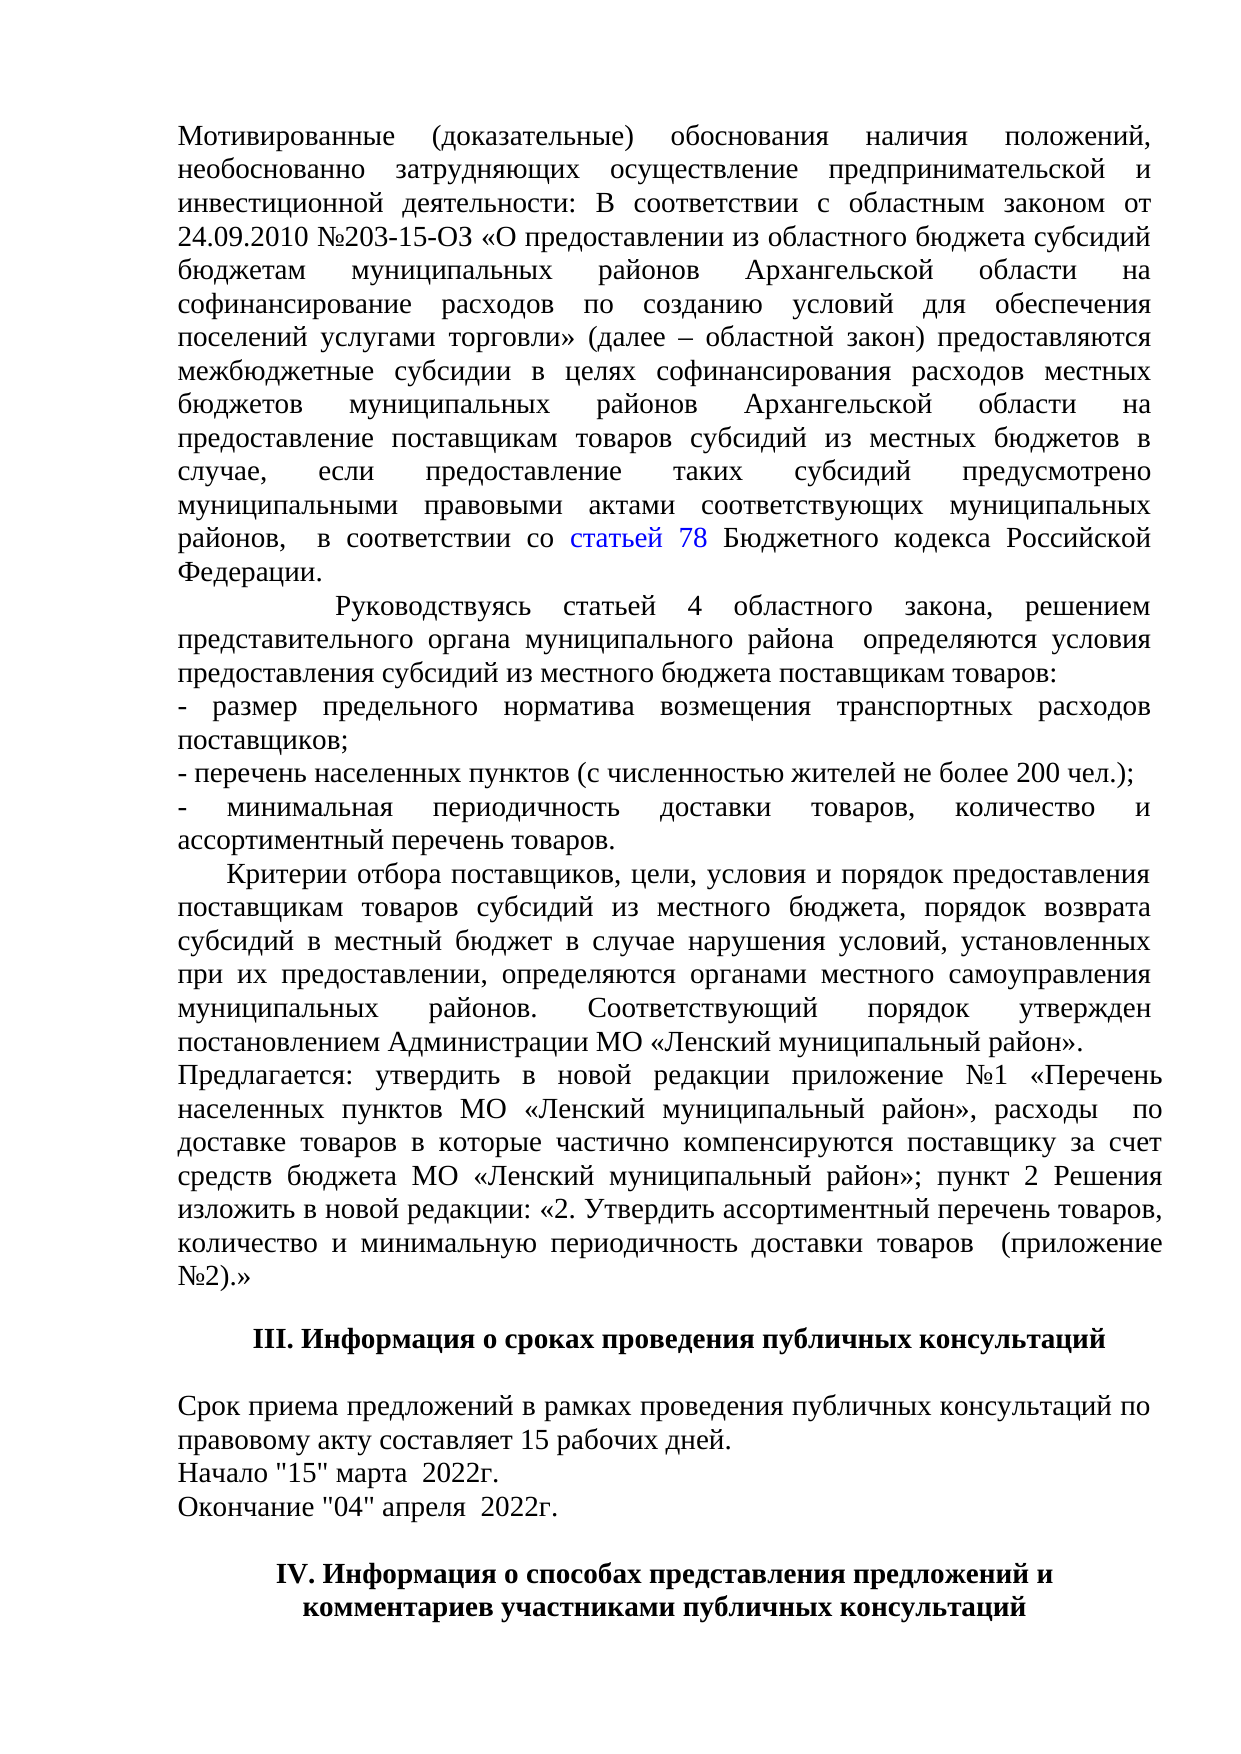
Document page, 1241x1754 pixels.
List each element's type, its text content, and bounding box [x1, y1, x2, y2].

text Предлагается: утвердить в новой редакции приложение №1 «Перечень населенных пунктов МО «Ленский муниципальный район», расходы по доставке товаров в которые частично компенсируются поставщику за счет средств бюджета МО «Ленский муниципальный район»; пункт 2 Решения изложить в новой редакции: «2. Утвердить ассортиментный перечень товаров, количество и минимальную периодичность доставки товаров (приложение №2).» [177, 1057, 1163, 1292]
text - перечень населенных пунктов (с численностью жителей не более 200 чел.); [177, 755, 1152, 789]
text Мотивированные (доказательные) обоснования наличия положений, необоснованно затрудняющих осуществление предпринимательской и инвестиционной деятельности: В соответствии с областным законом от 24.09.2010 №203-15-ОЗ «О предоставлении из областного бюджета субсидий бюджетам муниципальных районов Архангельской области на софинансирование расходов по созданию условий для обеспечения поселений услугами торговли» (далее – областной закон) предоставляются межбюджетные субсидии в целях софинансирования расходов местных бюджетов муниципальных районов Архангельской области на предоставление поставщикам товаров субсидий из местных бюджетов в случае, если предоставление таких субсидий предусмотрено муниципальными правовыми актами соответствующих муниципальных районов, в соответствии со статьей 78 Бюджетного кодекса Российской Федерации. [177, 118, 1152, 588]
text III. Информация о сроках проведения публичных консультаций [177, 1321, 1181, 1355]
text Срок приема предложений в рамках проведения публичных консультаций по правовому акту составляет 15 рабочих дней. [177, 1388, 1152, 1455]
text Критерии отбора поставщиков, цели, условия и порядок предоставления поставщикам товаров субсидий из местного бюджета, порядок возврата субсидий в местный бюджет в случае нарушения условий, установленных при их предоставлении, определяются органами местного самоуправления муниципальных районов. Соответствующий порядок утвержден постановлением Администрации МО «Ленский муниципальный район». [177, 856, 1152, 1057]
text Начало "15" марта 2022г. [177, 1455, 1181, 1489]
text - минимальная периодичность доставки товаров, количество и ассортиментный перечень товаров. [177, 789, 1152, 856]
text Руководствуясь статьей 4 областного закона, решением представительного органа муниципального района определяются условия предоставления субсидий из местного бюджета поставщикам товаров: [177, 588, 1152, 688]
text - размер предельного норматива возмещения транспортных расходов поставщиков; [177, 688, 1152, 755]
text Окончание "04" апреля 2022г. [177, 1489, 1181, 1522]
text IV. Информация о способах представления предложений и комментариев участниками публичных консультаций [177, 1556, 1152, 1623]
